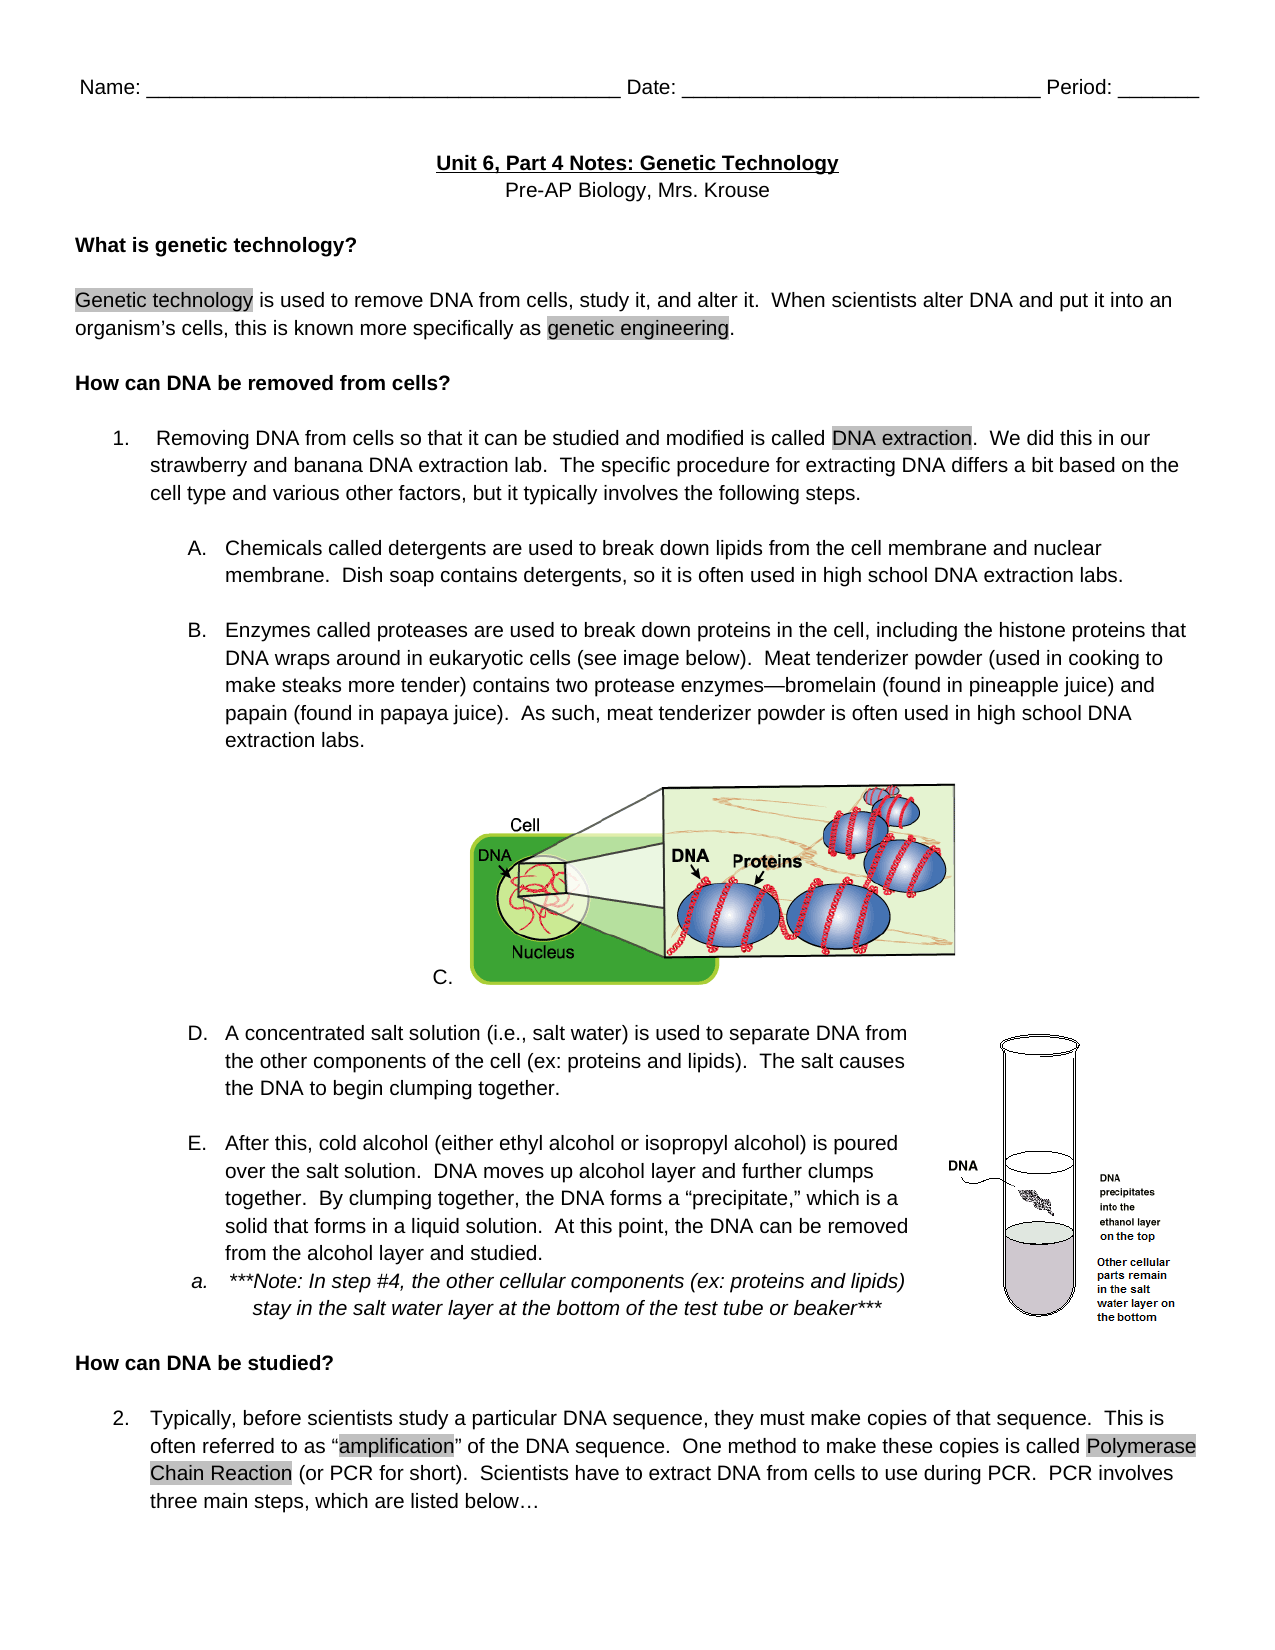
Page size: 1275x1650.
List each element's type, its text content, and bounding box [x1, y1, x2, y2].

text Name: _________________________________________ Date: _______________________________ Period: _______ [75, 75, 1200, 99]
picture [469, 783, 956, 985]
list Enzymes called proteases are used to break down proteins in the cell, including the histone proteins that DNA wraps around in eukaryotic cells (see image below). Meat tenderizer powder (used in cooking to make steaks more tender) contains two protease enzymes—bromelain (found in pineapple juice) and papain (found in papaya juice). As such, meat tenderizer powder is often used in high school DNA extraction labs. [187, 618, 1200, 752]
text Unit 6, Part 4 Notes: Genetic Technology [75, 151, 1200, 175]
text Pre-AP Biology, Mrs. Krouse [75, 178, 1200, 202]
text How can DNA be studied? [75, 1351, 1200, 1375]
text What is genetic technology? [75, 233, 1200, 257]
list Chemicals called detergents are used to break down lipids from the cell membrane and nuclear membrane. Dish soap contains detergents, so it is often used in high school DNA extraction labs. [187, 536, 1200, 587]
list A concentrated salt solution (i.e., salt water) is used to separate DNA from the other components of the cell (ex: proteins and lipids). The salt causes the DNA to begin clumping together. [187, 1021, 930, 1100]
text How can DNA be removed from cells? [75, 371, 1200, 395]
picture [930, 1021, 1208, 1351]
list Typically, before scientists study a particular DNA sequence, they must make copies of that sequence. This is often referred to as “amplification” of the DNA sequence. One method to make these copies is called Polymerase Chain Reaction (or PCR for short). Scientists have to extract DNA from cells to use during PCR. PCR involves three main steps, which are listed below… [112, 1406, 1200, 1512]
list ***Note: In step #4, the other cellular components (ex: proteins and lipids) stay in the salt water layer at the bottom of the test tube or beaker*** [187, 1268, 930, 1320]
text Genetic technology is used to remove DNA from cells, study it, and alter it. When scientists alter DNA and put it into an organism’s cells, this is known more specifically as genetic engineering. [75, 288, 1200, 340]
list After this, cold alcohol (either ethyl alcohol or isopropyl alcohol) is poured over the salt solution. DNA moves up alcohol layer and further clumps together. By clumping together, the DNA forms a “precipitate,” which is a solid that forms in a liquid solution. At this point, the DNA can be removed from the alcohol layer and studied. [187, 1131, 930, 1265]
list Removing DNA from cells so that it can be studied and modified is called DNA extraction. We did this in our strawberry and banana DNA extraction lab. The specific procedure for extracting DNA differs a bit based on the cell type and various other factors, but it typically involves the following steps. [112, 426, 1200, 505]
